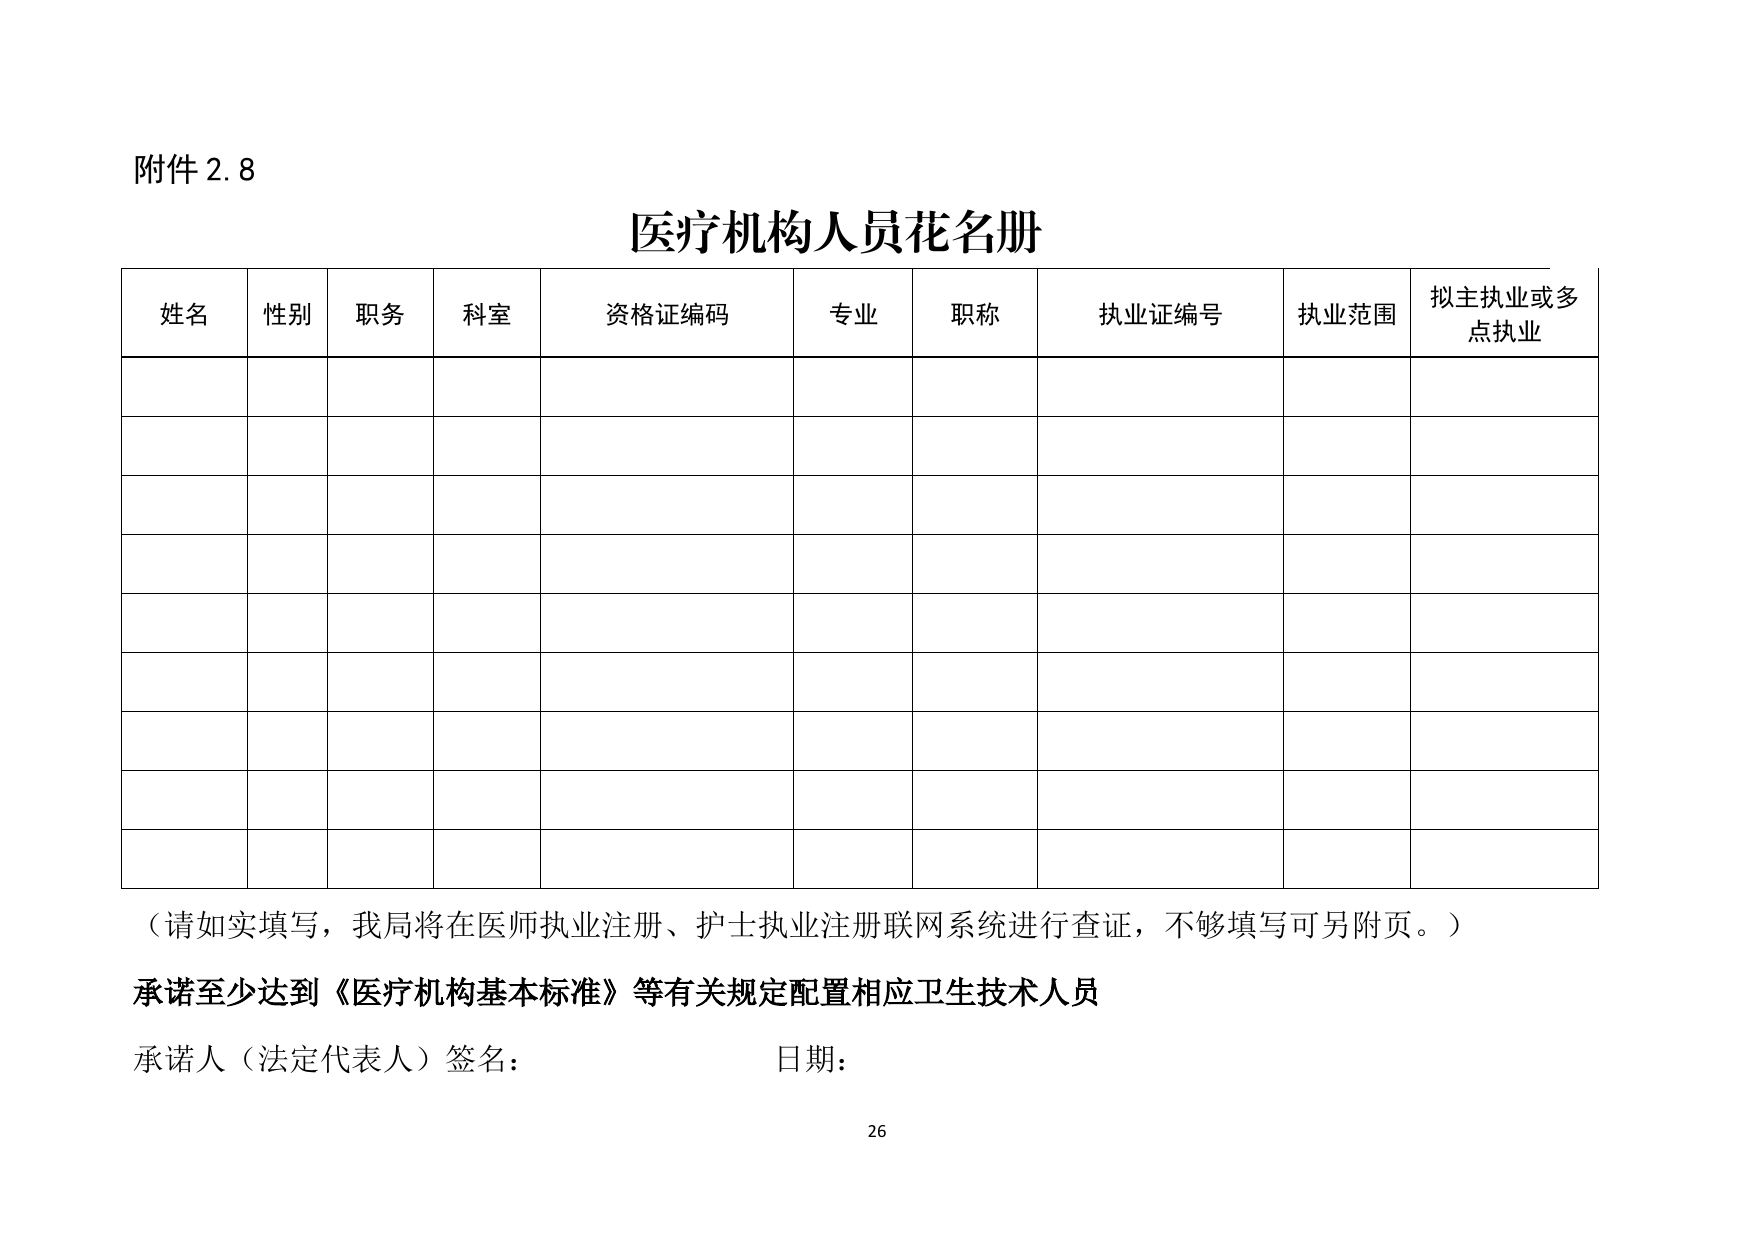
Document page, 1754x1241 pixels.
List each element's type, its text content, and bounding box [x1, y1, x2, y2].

table_cell [1411, 712, 1598, 770]
table_cell [1284, 712, 1410, 770]
table_cell 拟主执业或多点执业 [1411, 268, 1598, 356]
table_cell [328, 417, 433, 474]
table_cell [1038, 830, 1283, 888]
table_cell [248, 653, 327, 711]
table_cell [434, 417, 540, 474]
table_cell [913, 535, 1037, 593]
table_cell [794, 358, 912, 416]
table_cell [794, 535, 912, 593]
table_cell [913, 653, 1037, 711]
table_cell [122, 653, 247, 711]
table_cell [794, 830, 912, 888]
table_cell [794, 771, 912, 829]
table_cell [328, 653, 433, 711]
table_cell [1038, 417, 1283, 474]
table_cell [541, 830, 793, 888]
table_cell [248, 771, 327, 829]
table_cell [1411, 830, 1598, 888]
table_cell [1038, 476, 1283, 534]
table_cell [122, 771, 247, 829]
table_cell [328, 830, 433, 888]
table_cell [794, 653, 912, 711]
table_cell [541, 476, 793, 534]
table_header 附件2.8 医疗机构人员花名册 [121, 134, 1550, 268]
table_cell [794, 476, 912, 534]
table_cell 姓名 [122, 269, 247, 356]
table_cell [1284, 417, 1410, 474]
table_cell [1411, 771, 1598, 829]
table_cell [913, 417, 1037, 474]
table_cell [248, 476, 327, 534]
table_cell [434, 771, 540, 829]
table_cell [328, 594, 433, 652]
table_cell [1284, 653, 1410, 711]
table_cell [1284, 594, 1410, 652]
table_cell 性别 [248, 269, 327, 356]
table_cell [122, 535, 247, 593]
table_cell [541, 653, 793, 711]
table_cell [122, 358, 247, 416]
table_cell [328, 535, 433, 593]
table_cell [328, 712, 433, 770]
table_cell [794, 417, 912, 474]
table_cell 执业证编号 [1038, 269, 1283, 356]
table_cell [328, 771, 433, 829]
table_cell [1411, 358, 1598, 416]
table_cell [541, 712, 793, 770]
table_cell [913, 830, 1037, 888]
table_cell [434, 653, 540, 711]
table_cell [1038, 653, 1283, 711]
table_cell [1284, 535, 1410, 593]
table_cell [1038, 771, 1283, 829]
table_cell [794, 712, 912, 770]
table_cell [328, 358, 433, 416]
table_cell [248, 535, 327, 593]
table_cell [122, 830, 247, 888]
table_cell [913, 476, 1037, 534]
table_cell [122, 594, 247, 652]
table_cell [1411, 653, 1598, 711]
table_cell [1038, 594, 1283, 652]
table_cell [1411, 594, 1598, 652]
table_cell [122, 712, 247, 770]
table_cell [1038, 535, 1283, 593]
table_cell 承诺至少达到《医疗机构基本标准》等有关规定配置相应卫生技术人员 承诺人（法定代表人）签名： 日期： [121, 956, 1598, 1090]
table_cell [434, 830, 540, 888]
table_cell [248, 594, 327, 652]
table_cell [434, 535, 540, 593]
table_cell [541, 358, 793, 416]
table_cell [1284, 830, 1410, 888]
table_cell [913, 771, 1037, 829]
table_cell [1411, 476, 1598, 534]
table_cell 资格证编码 [541, 269, 793, 356]
table_cell [1284, 476, 1410, 534]
table_cell [541, 417, 793, 474]
table_cell [1284, 771, 1410, 829]
table_cell [541, 594, 793, 652]
table_cell [1038, 358, 1283, 416]
table_cell [248, 712, 327, 770]
table_cell [1411, 417, 1598, 474]
table_cell 科室 [434, 269, 540, 356]
table_cell [541, 771, 793, 829]
table_cell [1284, 358, 1410, 416]
table_cell [913, 594, 1037, 652]
table_cell [248, 358, 327, 416]
table_cell （请如实填写，我局将在医师执业注册、护士执业注册联网系统进行查证，不够填写可另附页。） [121, 889, 1598, 956]
table_cell 职称 [913, 269, 1037, 356]
table_cell [328, 476, 433, 534]
table_cell [434, 712, 540, 770]
table_cell [913, 712, 1037, 770]
table_cell 专业 [794, 269, 912, 356]
table_cell 职务 [328, 269, 433, 356]
table_cell [1038, 712, 1283, 770]
table_cell [434, 594, 540, 652]
table_cell [794, 594, 912, 652]
table_cell [248, 830, 327, 888]
table_cell [913, 358, 1037, 416]
table_cell [434, 358, 540, 416]
table_cell [122, 417, 247, 474]
table_cell [248, 417, 327, 474]
table_cell [541, 535, 793, 593]
table_cell 执业范围 [1284, 269, 1410, 356]
table_cell [122, 476, 247, 534]
table_cell [434, 476, 540, 534]
table_cell [1411, 535, 1598, 593]
